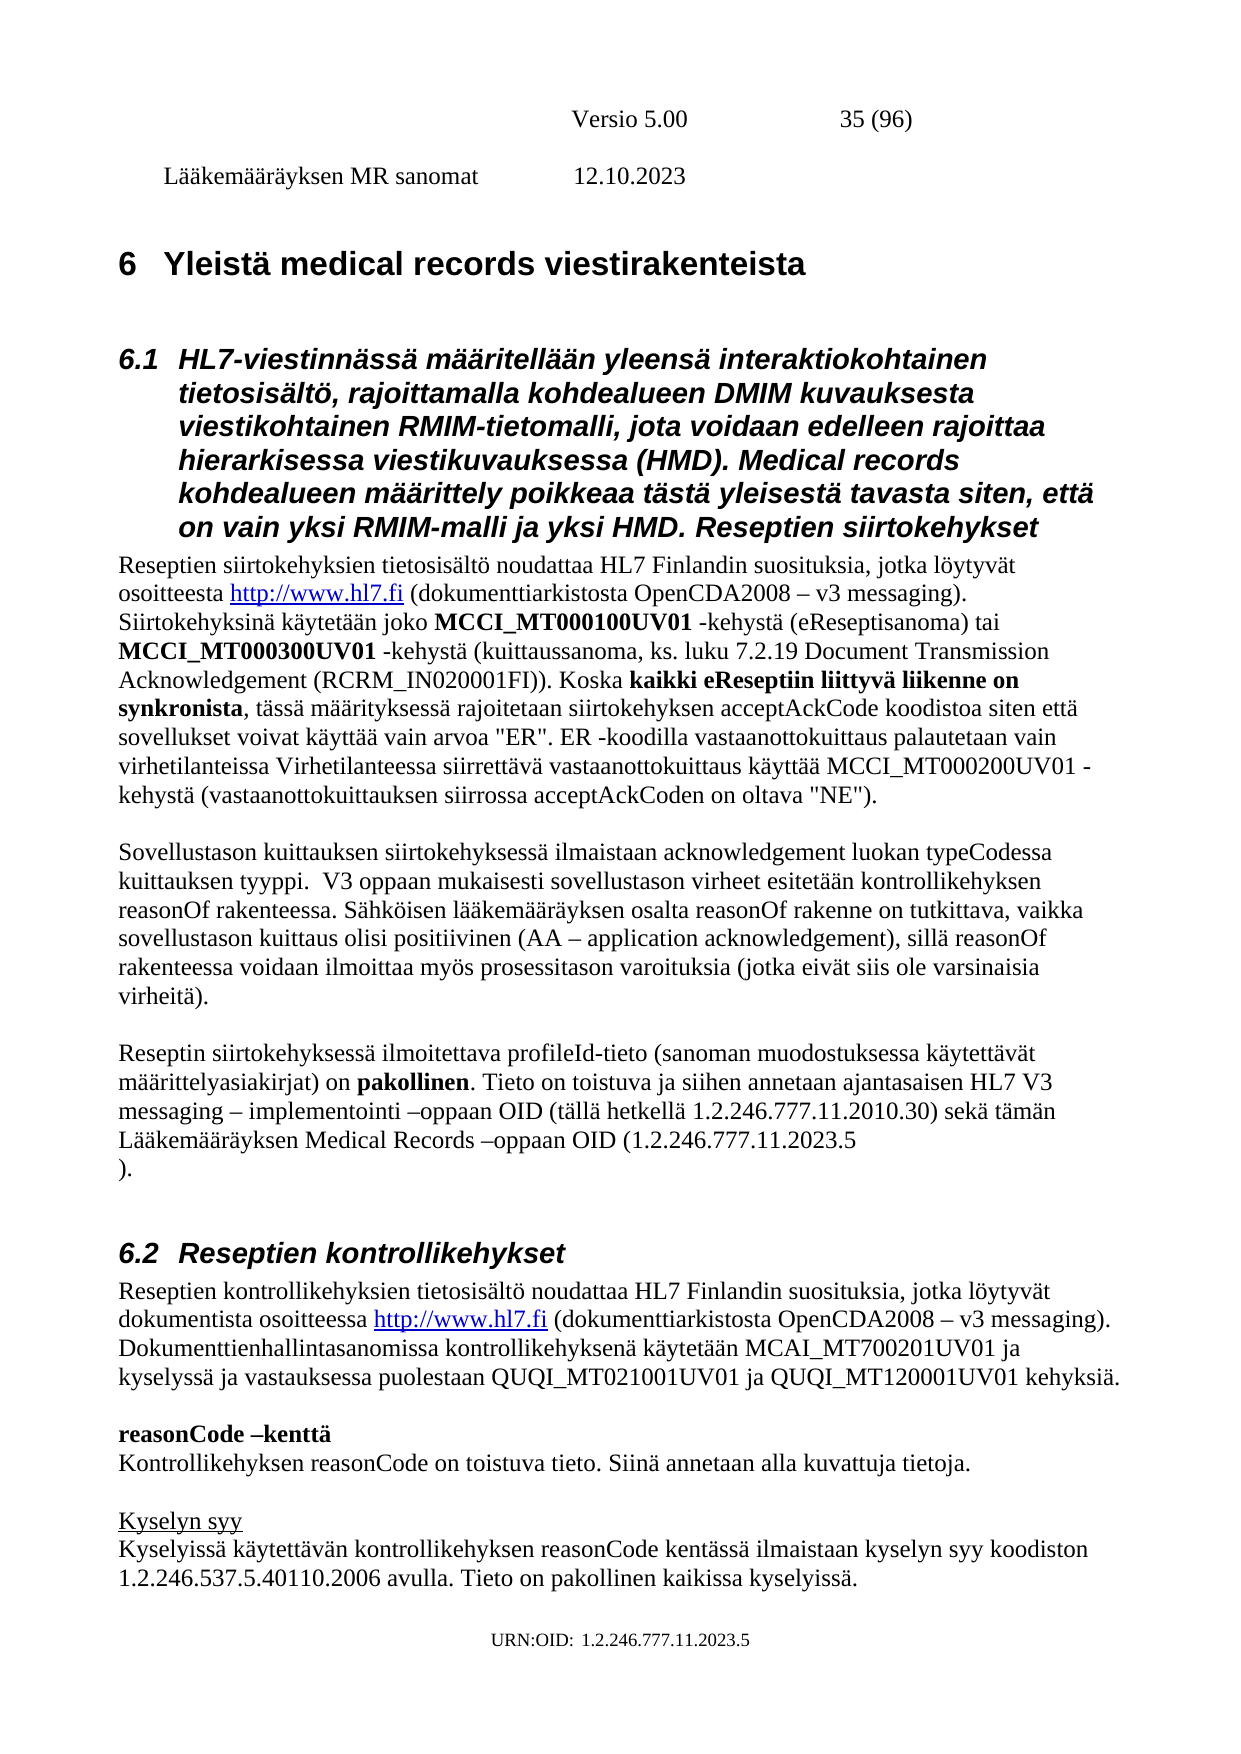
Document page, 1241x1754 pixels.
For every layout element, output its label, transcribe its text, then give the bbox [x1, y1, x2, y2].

text Kyselyissä käytettävän kontrollikehyksen reasonCode kentässä ilmaistaan kyselyn syy koodiston 1.2.246.537.5.40110.2006 avulla. Tieto on pakollinen kaikissa kyselyissä. [118, 1534, 1122, 1592]
subtitle Reseptien kontrollikehykset [118, 1236, 1122, 1269]
text Kontrollikehyksen reasonCode on toistuva tieto. Siinä annetaan alla kuvattuja tietoja. [118, 1448, 1122, 1477]
text reasonCode –kenttä [118, 1419, 1122, 1448]
text Sovellustason kuittauksen siirtokehyksessä ilmaistaan acknowledgement luokan typeCodessa kuittauksen tyyppi. V3 oppaan mukaisesti sovellustason virheet esitetään kontrollikehyksen reasonOf rakenteessa. Sähköisen lääkemääräyksen osalta reasonOf rakenne on tutkittava, vaikka sovellustason kuittaus olisi positiivinen (AA – application acknowledgement), sillä reasonOf rakenteessa voidaan ilmoittaa myös prosessitason varoituksia (jotka eivät siis ole varsinaisia virheitä). [118, 837, 1122, 1010]
text Kyselyn syy [118, 1506, 1122, 1534]
text Reseptin siirtokehyksessä ilmoitettava profileId-tieto (sanoman muodostuksessa käytettävät määrittelyasiakirjat) on pakollinen. Tieto on toistuva ja siihen annetaan ajantasaisen HL7 V3 messaging – implementointi –oppaan OID (tällä hetkellä 1.2.246.777.11.2010.30) sekä tämän Lääkemääräyksen Medical Records –oppaan OID (1.2.246.777.11.2023.5 [118, 1038, 1122, 1153]
subtitle Yleistä medical records viestirakenteista [118, 244, 1122, 282]
text Reseptien kontrollikehyksien tietosisältö noudattaa HL7 Finlandin suosituksia, jotka löytyvät dokumentista osoitteessa http://www.hl7.fi (dokumenttiarkistosta OpenCDA2008 – v3 messaging). Dokumenttienhallintasanomissa kontrollikehyksenä käytetään MCAI_MT700201UV01 ja kyselyssä ja vastauksessa puolestaan QUQI_MT021001UV01 ja QUQI_MT120001UV01 kehyksiä. [118, 1276, 1122, 1391]
subtitle HL7-viestinnässä määritellään yleensä interaktiokohtainen tietosisältö, rajoittamalla kohdealueen DMIM kuvauksesta viestikohtainen RMIM-tietomalli, jota voidaan edelleen rajoittaa hierarkisessa viestikuvauksessa (HMD). Medical records kohdealueen määrittely poikkeaa tästä yleisestä tavasta siten, että on vain yksi RMIM-malli ja yksi HMD. Reseptien siirtokehykset [118, 342, 1122, 543]
text Reseptien siirtokehyksien tietosisältö noudattaa HL7 Finlandin suosituksia, jotka löytyvät osoitteesta http://www.hl7.fi (dokumenttiarkistosta OpenCDA2008 – v3 messaging). Siirtokehyksinä käytetään joko MCCI_MT000100UV01 -kehystä (eReseptisanoma) tai MCCI_MT000300UV01 -kehystä (kuittaussanoma, ks. luku 7.2.17 Document Transmission Acknowledgement (RCRM_IN020001FI)). Koska kaikki eReseptiin liittyvä liikenne on synkronista, tässä määrityksessä rajoitetaan siirtokehyksen acceptAckCode koodistoa siten että sovellukset voivat käyttää vain arvoa "ER". ER -koodilla vastaanottokuittaus palautetaan vain virhetilanteissa Virhetilanteessa siirrettävä vastaanottokuittaus käyttää MCCI_MT000200UV01 -kehystä (vastaanottokuittauksen siirrossa acceptAckCoden on oltava "NE"). [118, 550, 1122, 808]
text ). [118, 1153, 1122, 1182]
